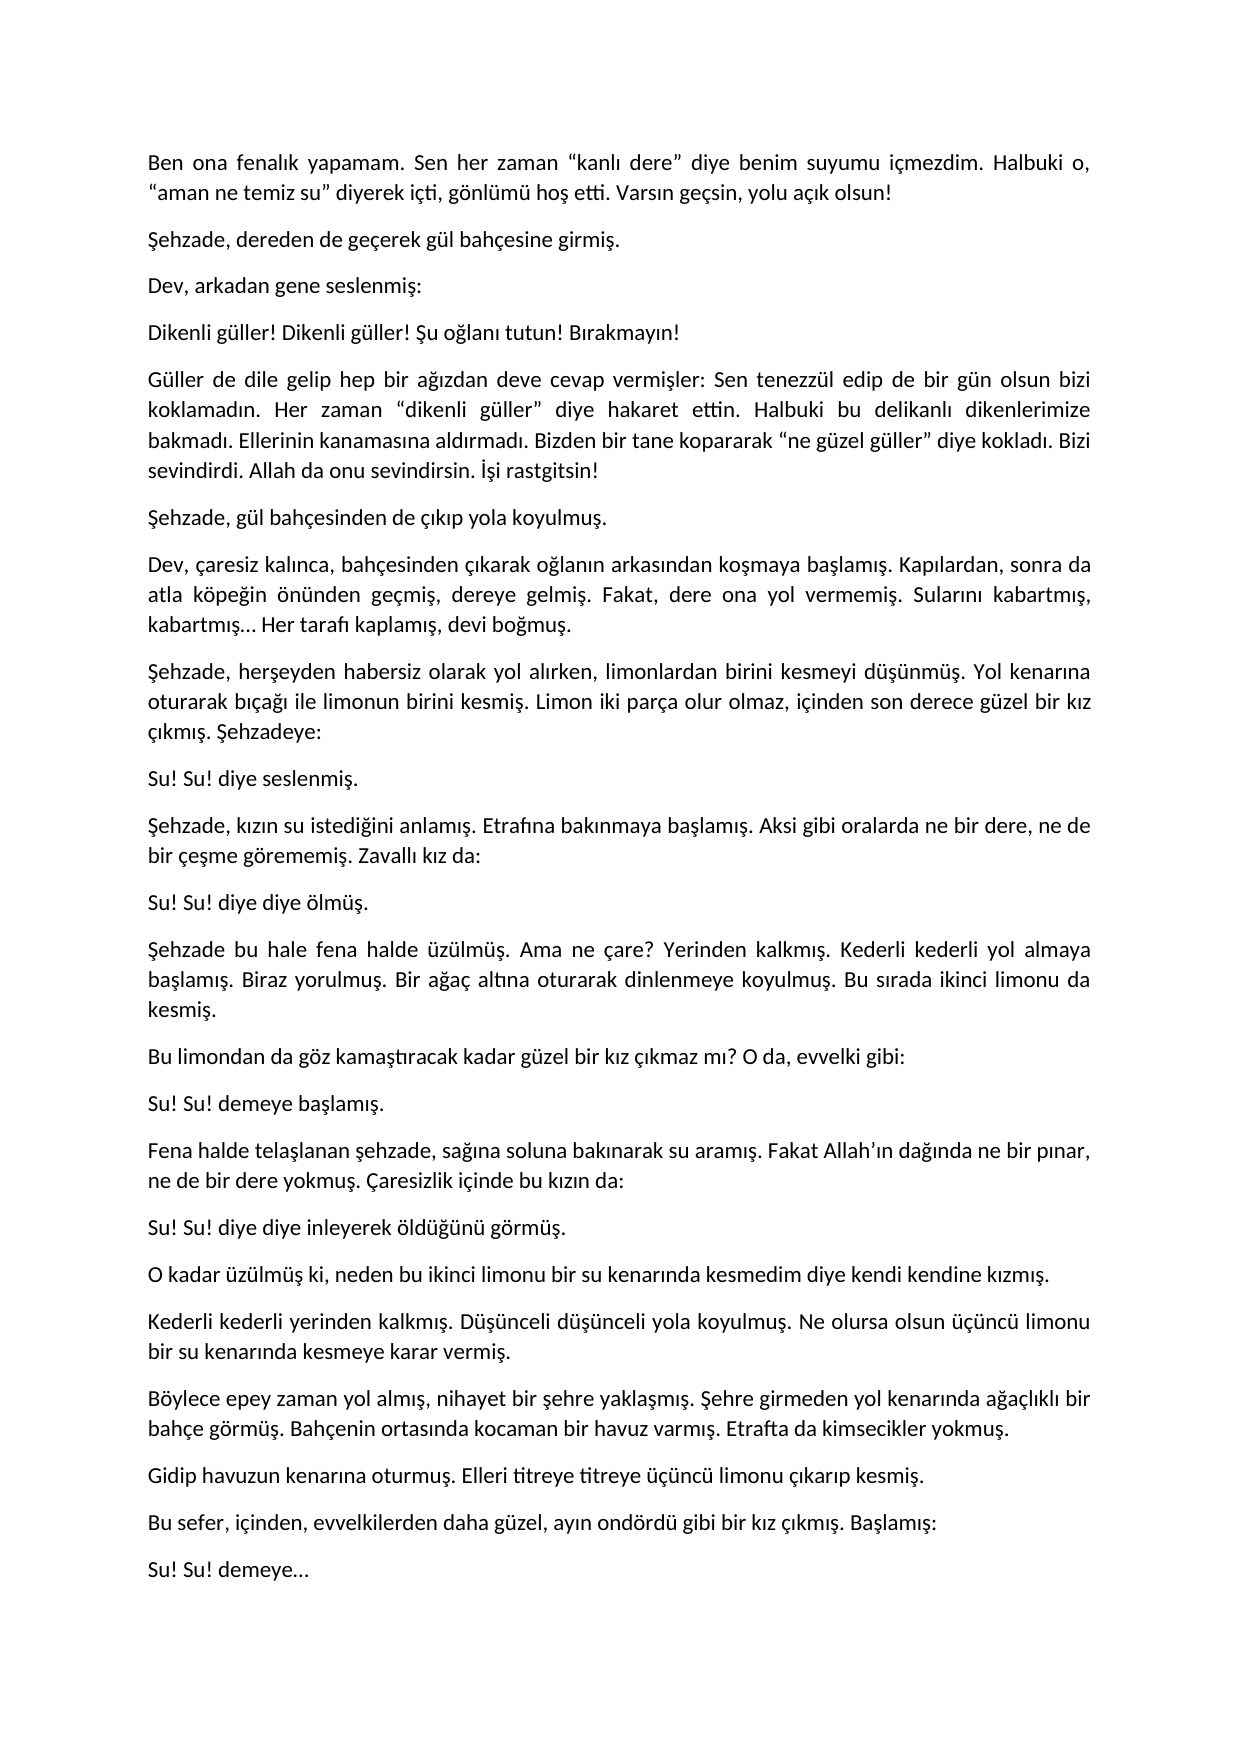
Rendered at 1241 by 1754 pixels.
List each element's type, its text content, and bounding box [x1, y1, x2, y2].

text Ben ona fenalık yapamam. Sen her zaman “kanlı dere” diye benim suyumu içmezdim. Halbuki o, “aman ne temiz su” diyerek içti, gönlümü hoş etti. Varsın geçsin, yolu açık olsun! [148, 148, 1093, 206]
text Su! Su! diye diye inleyerek öldüğünü görmüş. [148, 1213, 1093, 1241]
text Su! Su! diye seslenmiş. [148, 764, 1093, 792]
text Şehzade, gül bahçesinden de çıkıp yola koyulmuş. [148, 503, 1093, 531]
text Bu sefer, içinden, evvelkilerden daha güzel, ayın ondördü gibi bir kız çıkmış. Başlamış: [148, 1508, 1093, 1536]
text Su! Su! diye diye ölmüş. [148, 888, 1093, 916]
text Dev, çaresiz kalınca, bahçesinden çıkarak oğlanın arkasından koşmaya başlamış. Kapılardan, sonra da atla köpeğin önünden geçmiş, dereye gelmiş. Fakat, dere ona yol vermemiş. Sularını kabartmış, kabartmış… Her tarafı kaplamış, devi boğmuş. [148, 550, 1093, 638]
text Güller de dile gelip hep bir ağızdan deve cevap vermişler: Sen tenezzül edip de bir gün olsun bizi koklamadın. Her zaman “dikenli güller” diye hakaret ettin. Halbuki bu delikanlı dikenlerimize bakmadı. Ellerinin kanamasına aldırmadı. Bizden bir tane kopararak “ne güzel güller” diye kokladı. Bizi sevindirdi. Allah da onu sevindirsin. İşi rastgitsin! [148, 365, 1093, 484]
text O kadar üzülmüş ki, neden bu ikinci limonu bir su kenarında kesmedim diye kendi kendine kızmış. [148, 1260, 1093, 1288]
text Bu limondan da göz kamaştıracak kadar güzel bir kız çıkmaz mı? O da, evvelki gibi: [148, 1042, 1093, 1070]
text Fena halde telaşlanan şehzade, sağına soluna bakınarak su aramış. Fakat Allah’ın dağında ne bir pınar, ne de bir dere yokmuş. Çaresizlik içinde bu kızın da: [148, 1136, 1093, 1194]
text Şehzade, kızın su istediğini anlamış. Etrafına bakınmaya başlamış. Aksi gibi oralarda ne bir dere, ne de bir çeşme görememiş. Zavallı kız da: [148, 811, 1093, 869]
text Şehzade, herşeyden habersiz olarak yol alırken, limonlardan birini kesmeyi düşünmüş. Yol kenarına oturarak bıçağı ile limonun birini kesmiş. Limon iki parça olur olmaz, içinden son derece güzel bir kız çıkmış. Şehzadeye: [148, 657, 1093, 745]
text Dev, arkadan gene seslenmiş: [148, 272, 1093, 299]
text Kederli kederli yerinden kalkmış. Düşünceli düşünceli yola koyulmuş. Ne olursa olsun üçüncü limonu bir su kenarında kesmeye karar vermiş. [148, 1307, 1093, 1365]
text Su! Su! demeye… [148, 1555, 1093, 1583]
text Su! Su! demeye başlamış. [148, 1089, 1093, 1117]
text Şehzade bu hale fena halde üzülmüş. Ama ne çare? Yerinden kalkmış. Kederli kederli yol almaya başlamış. Biraz yorulmuş. Bir ağaç altına oturarak dinlenmeye koyulmuş. Bu sırada ikinci limonu da kesmiş. [148, 935, 1093, 1023]
text Şehzade, dereden de geçerek gül bahçesine girmiş. [148, 225, 1093, 253]
text Dikenli güller! Dikenli güller! Şu oğlanı tutun! Bırakmayın! [148, 318, 1093, 346]
text Gidip havuzun kenarına oturmuş. Elleri titreye titreye üçüncü limonu çıkarıp kesmiş. [148, 1461, 1093, 1489]
text Böylece epey zaman yol almış, nihayet bir şehre yaklaşmış. Şehre girmeden yol kenarında ağaçlıklı bir bahçe görmüş. Bahçenin ortasında kocaman bir havuz varmış. Etrafta da kimsecikler yokmuş. [148, 1384, 1093, 1442]
